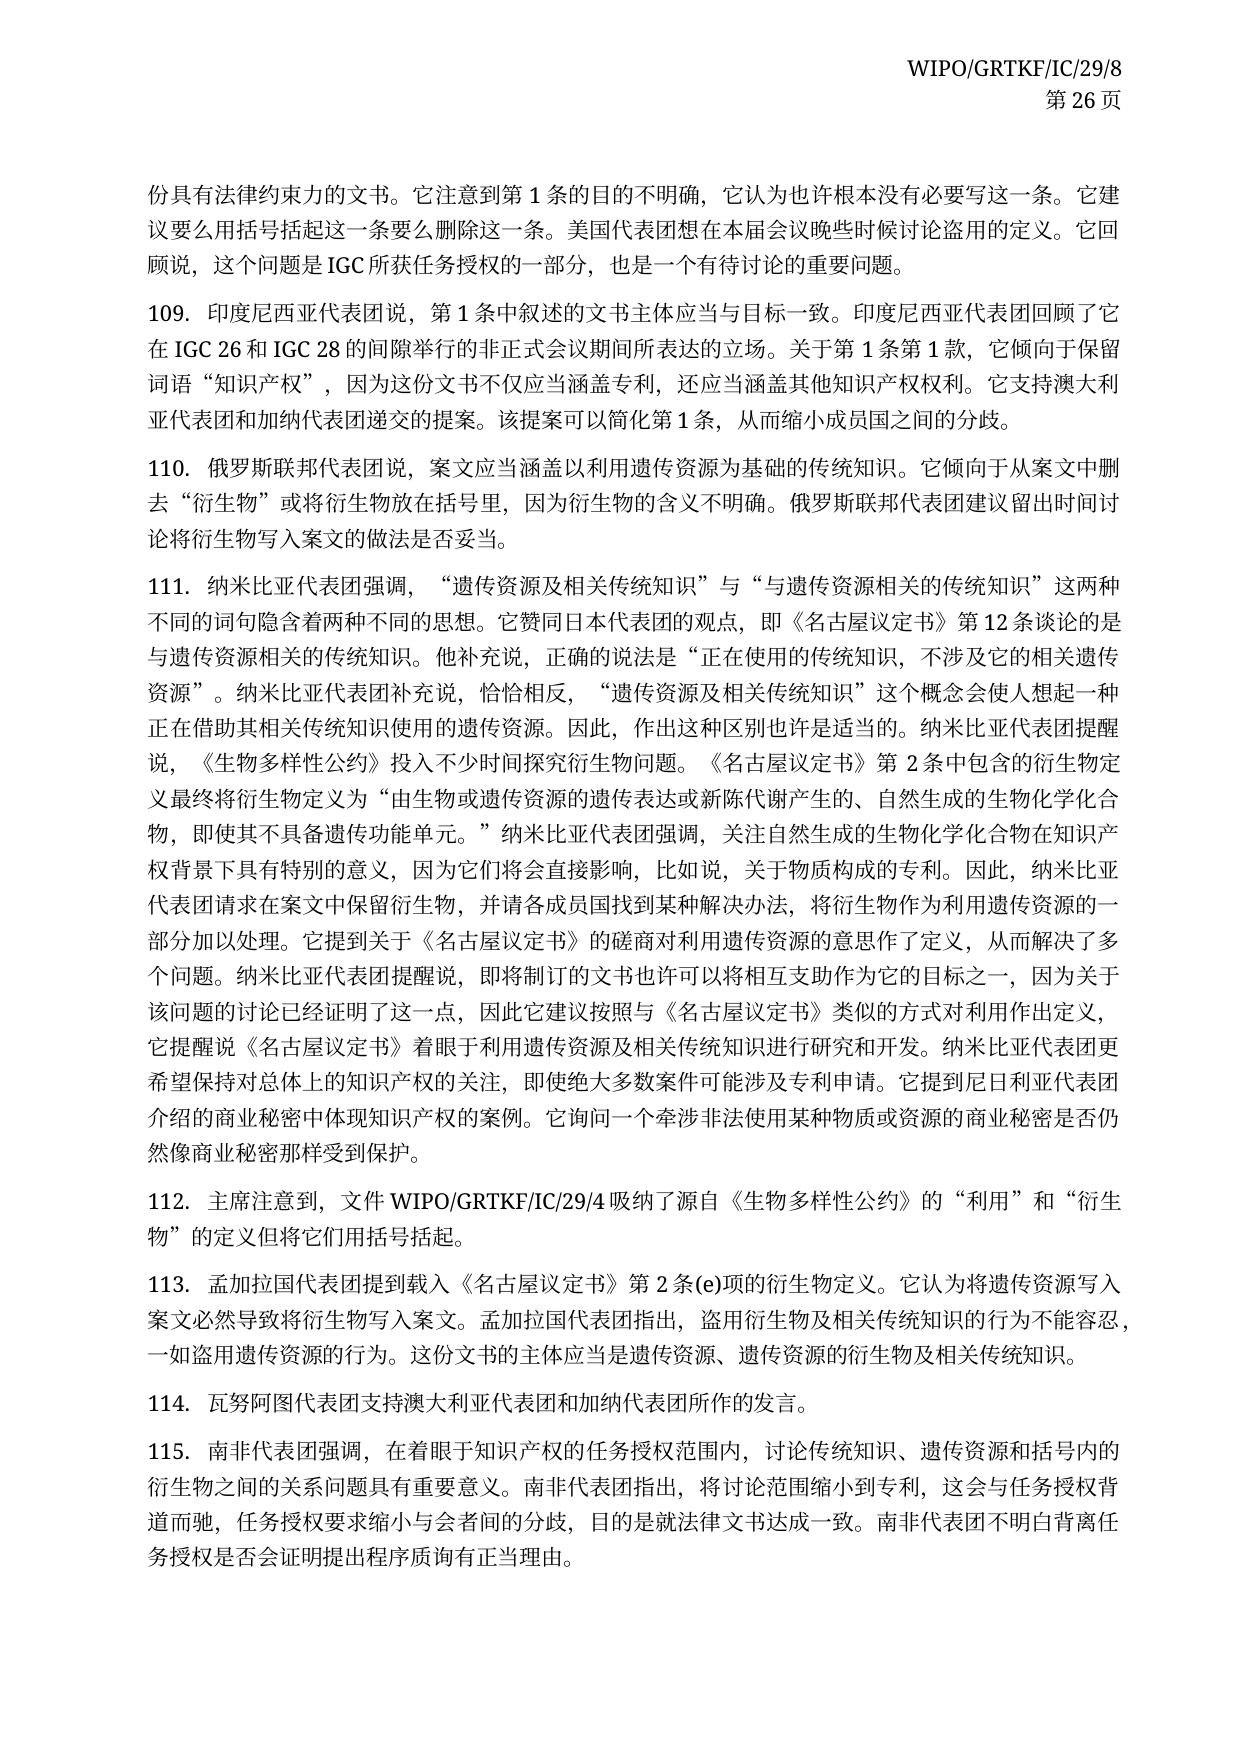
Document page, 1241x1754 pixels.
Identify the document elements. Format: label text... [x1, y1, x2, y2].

list 印度尼西亚代表团说，第1条中叙述的文书主体应当与目标一致。印度尼西亚代表团回顾了它在IGC 26和IGC 28的间隙举行的非正式会议期间所表达的立场。关于第1条第1款，它倾向于保留词语“知识产权”，因为这份文书不仅应当涵盖专利，还应当涵盖其他知识产权权利。它支持澳大利亚代表团和加纳代表团递交的提案。该提案可以简化第1条，从而缩小成员国之间的分歧。 [148, 293, 1122, 434]
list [148, 174, 1122, 280]
list 瓦努阿图代表团支持澳大利亚代表团和加纳代表团所作的发言。 [148, 1382, 1122, 1418]
list 纳米比亚代表团强调，“遗传资源及相关传统知识”与“与遗传资源相关的传统知识”这两种不同的词句隐含着两种不同的思想。它赞同日本代表团的观点，即《名古屋议定书》第12条谈论的是与遗传资源相关的传统知识。他补充说，正确的说法是“正在使用的传统知识，不涉及它的相关遗传资源”。纳米比亚代表团补充说，恰恰相反，“遗传资源及相关传统知识”这个概念会使人想起一种正在借助其相关传统知识使用的遗传资源。因此，作出这种区别也许是适当的。纳米比亚代表团提醒说，《生物多样性公约》投入不少时间探究衍生物问题。《名古屋议定书》第2条中包含的衍生物定义最终将衍生物定义为“由生物或遗传资源的遗传表达或新陈代谢产生的、自然生成的生物化学化合物，即使其不具备遗传功能单元。”纳米比亚代表团强调，关注自然生成的生物化学化合物在知识产权背景下具有特别的意义，因为它们将会直接影响，比如说，关于物质构成的专利。因此，纳米比亚代表团请求在案文中保留衍生物，并请各成员国找到某种解决办法，将衍生物作为利用遗传资源的一部分加以处理。它提到关于《名古屋议定书》的磋商对利用遗传资源的意思作了定义，从而解决了多个问题。纳米比亚代表团提醒说，即将制订的文书也许可以将相互支助作为它的目标之一，因为关于该问题的讨论已经证明了这一点，因此它建议按照与《名古屋议定书》类似的方式对利用作出定义，它提醒说《名古屋议定书》着眼于利用遗传资源及相关传统知识进行研究和开发。纳米比亚代表团更希望保持对总体上的知识产权的关注，即使绝大多数案件可能涉及专利申请。它提到尼日利亚代表团介绍的商业秘密中体现知识产权的案例。它询问一个牵涉非法使用某种物质或资源的商业秘密是否仍然像商业秘密那样受到保护。 [148, 566, 1122, 1168]
list 俄罗斯联邦代表团说，案文应当涵盖以利用遗传资源为基础的传统知识。它倾向于从案文中删去“衍生物”或将衍生物放在括号里，因为衍生物的含义不明确。俄罗斯联邦代表团建议留出时间讨论将衍生物写入案文的做法是否妥当。 [148, 447, 1122, 553]
list 南非代表团强调，在着眼于知识产权的任务授权范围内，讨论传统知识、遗传资源和括号内的衍生物之间的关系问题具有重要意义。南非代表团指出，将讨论范围缩小到专利，这会与任务授权背道而驰，任务授权要求缩小与会者间的分歧，目的是就法律文书达成一致。南非代表团不明白背离任务授权是否会证明提出程序质询有正当理由。 [148, 1430, 1122, 1572]
list 孟加拉国代表团提到载入《名古屋议定书》第2条(e)项的衍生物定义。它认为将遗传资源写入案文必然导致将衍生物写入案文。孟加拉国代表团指出，盗用衍生物及相关传统知识的行为不能容忍，一如盗用遗传资源的行为。这份文书的主体应当是遗传资源、遗传资源的衍生物及相关传统知识。 [148, 1264, 1122, 1370]
list 主席注意到，文件WIPO/GRTKF/IC/29/4吸纳了源自《生物多样性公约》的“利用”和“衍生物”的定义但将它们用括号括起。 [148, 1180, 1122, 1251]
